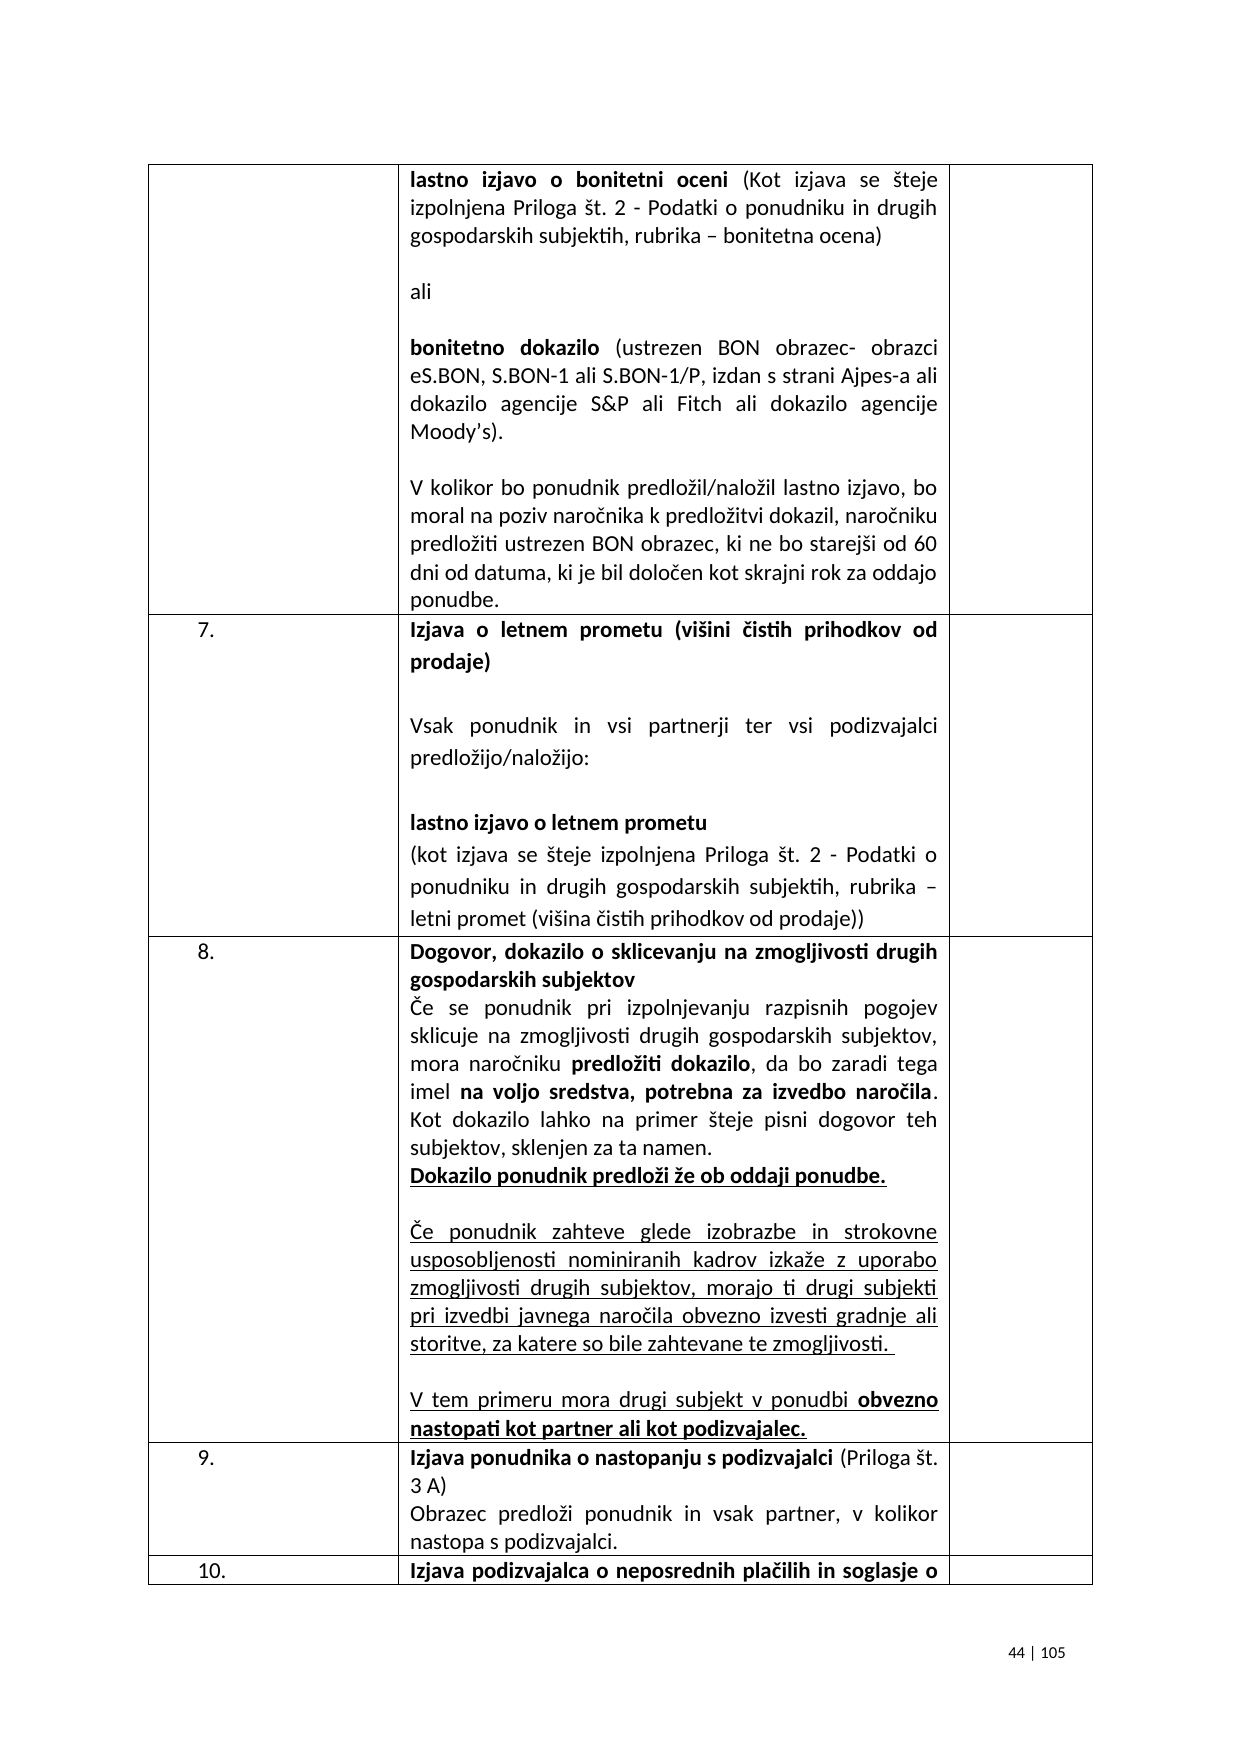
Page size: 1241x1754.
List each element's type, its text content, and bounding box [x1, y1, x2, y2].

table_cell Izjava ponudnika o nastopanju s podizvajalci (Priloga št. 3 A) Obrazec predloži ponudnik in vsak partner, v kolikor nastopa s podizvajalci. [399, 1443, 949, 1555]
table_cell [950, 1556, 1092, 1584]
table_cell [950, 937, 1092, 1442]
table_cell [149, 165, 398, 614]
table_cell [399, 1556, 949, 1584]
table_cell [149, 1443, 398, 1555]
table_cell Dogovor, dokazilo o sklicevanju na zmogljivosti drugih gospodarskih subjektov Če se ponudnik pri izpolnjevanju razpisnih pogojev sklicuje na zmogljivosti drugih gospodarskih subjektov, mora naročniku predložiti dokazilo, da bo zaradi tega imel na voljo sredstva, potrebna za izvedbo naročila. Kot dokazilo lahko na primer šteje pisni dogovor teh subjektov, sklenjen za ta namen. Dokazilo ponudnik predloži že ob oddaji ponudbe. Če ponudnik zahteve glede izobrazbe in strokovne usposobljenosti nominiranih kadrov izkaže z uporabo zmogljivosti drugih subjektov, morajo ti drugi subjekti pri izvedbi javnega naročila obvezno izvesti gradnje ali storitve, za katere so bile zahtevane te zmogljivosti. V tem primeru mora drugi subjekt v ponudbi obvezno nastopati kot partner ali kot podizvajalec. [399, 937, 949, 1442]
table_cell [149, 615, 398, 936]
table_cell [399, 165, 949, 614]
table_cell [149, 937, 398, 1442]
table_cell [950, 1443, 1092, 1555]
table_cell Izjava o letnem prometu (višini čistih prihodkov od prodaje) Vsak ponudnik in vsi partnerji ter vsi podizvajalci predložijo/naložijo: lastno izjavo o letnem prometu (kot izjava se šteje izpolnjena Priloga št. 2 - Podatki o ponudniku in drugih gospodarskih subjektih, rubrika – letni promet (višina čistih prihodkov od prodaje)) [399, 615, 949, 936]
table_cell [149, 1556, 398, 1584]
table_cell [950, 165, 1092, 614]
table_cell [950, 615, 1092, 936]
